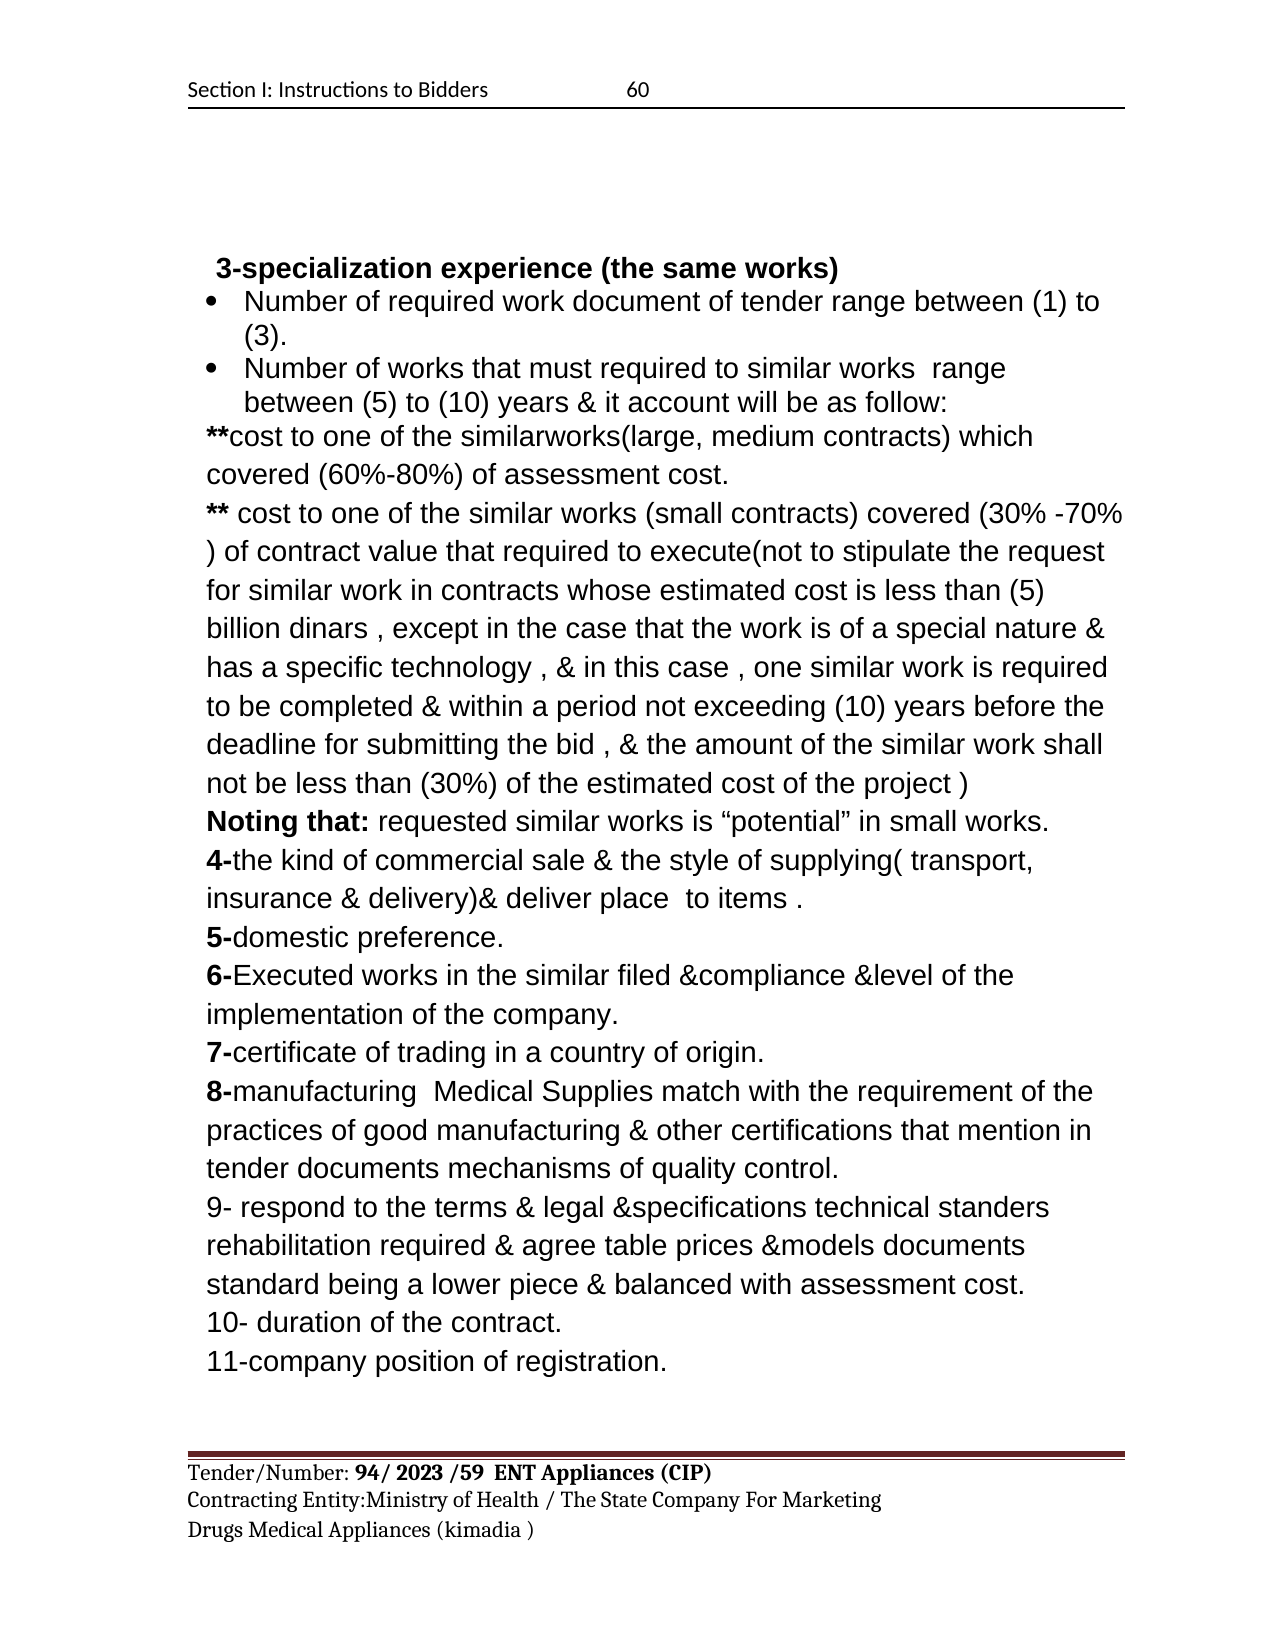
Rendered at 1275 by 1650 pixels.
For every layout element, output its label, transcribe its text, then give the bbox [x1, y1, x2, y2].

text 11-company position of registration. [206, 1344, 1125, 1377]
text 10- duration of the contract. [206, 1305, 1125, 1339]
text ** cost to one of the similar works (small contracts) covered (30% -70% ) of contract value that required to execute(not to stipulate the request for similar work in contracts whose estimated cost is less than (5) billion dinars , except in the case that the work is of a special nature & has a specific technology , & in this case , one similar work is required to be completed & within a period not exceeding (10) years before the deadline for submitting the bid , & the amount of the similar work shall not be less than (30%) of the estimated cost of the project ) [206, 496, 1125, 799]
text Noting that: requested similar works is “potential” in small works. [206, 804, 1125, 838]
text 6-Executed works in the similar filed &compliance &level of the implementation of the company. [206, 958, 1125, 1030]
text 8-manufacturing Medical Supplies match with the requirement of the practices of good manufacturing & other certifications that mention in tender documents mechanisms of quality control. [206, 1074, 1125, 1184]
list Number of works that must required to similar works range between (5) to (10) years & it account will be as follow: [206, 351, 1125, 419]
list 3-specialization experience (the same works) [216, 251, 1125, 284]
text 9- respond to the terms & legal &specifications technical standers rehabilitation required & agree table prices &models documents standard being a lower piece & balanced with assessment cost. [206, 1189, 1125, 1300]
text 5-domestic preference. [206, 920, 1125, 953]
text 7-certificate of trading in a country of origin. [206, 1035, 1125, 1069]
text 4-the kind of commercial sale & the style of supplying( transport, insurance & delivery)& deliver place to items . [206, 843, 1125, 915]
list Number of required work document of tender range between (1) to (3). [206, 284, 1125, 351]
text **cost to one of the similarworks(large, medium contracts) which covered (60%-80%) of assessment cost. [206, 419, 1125, 491]
